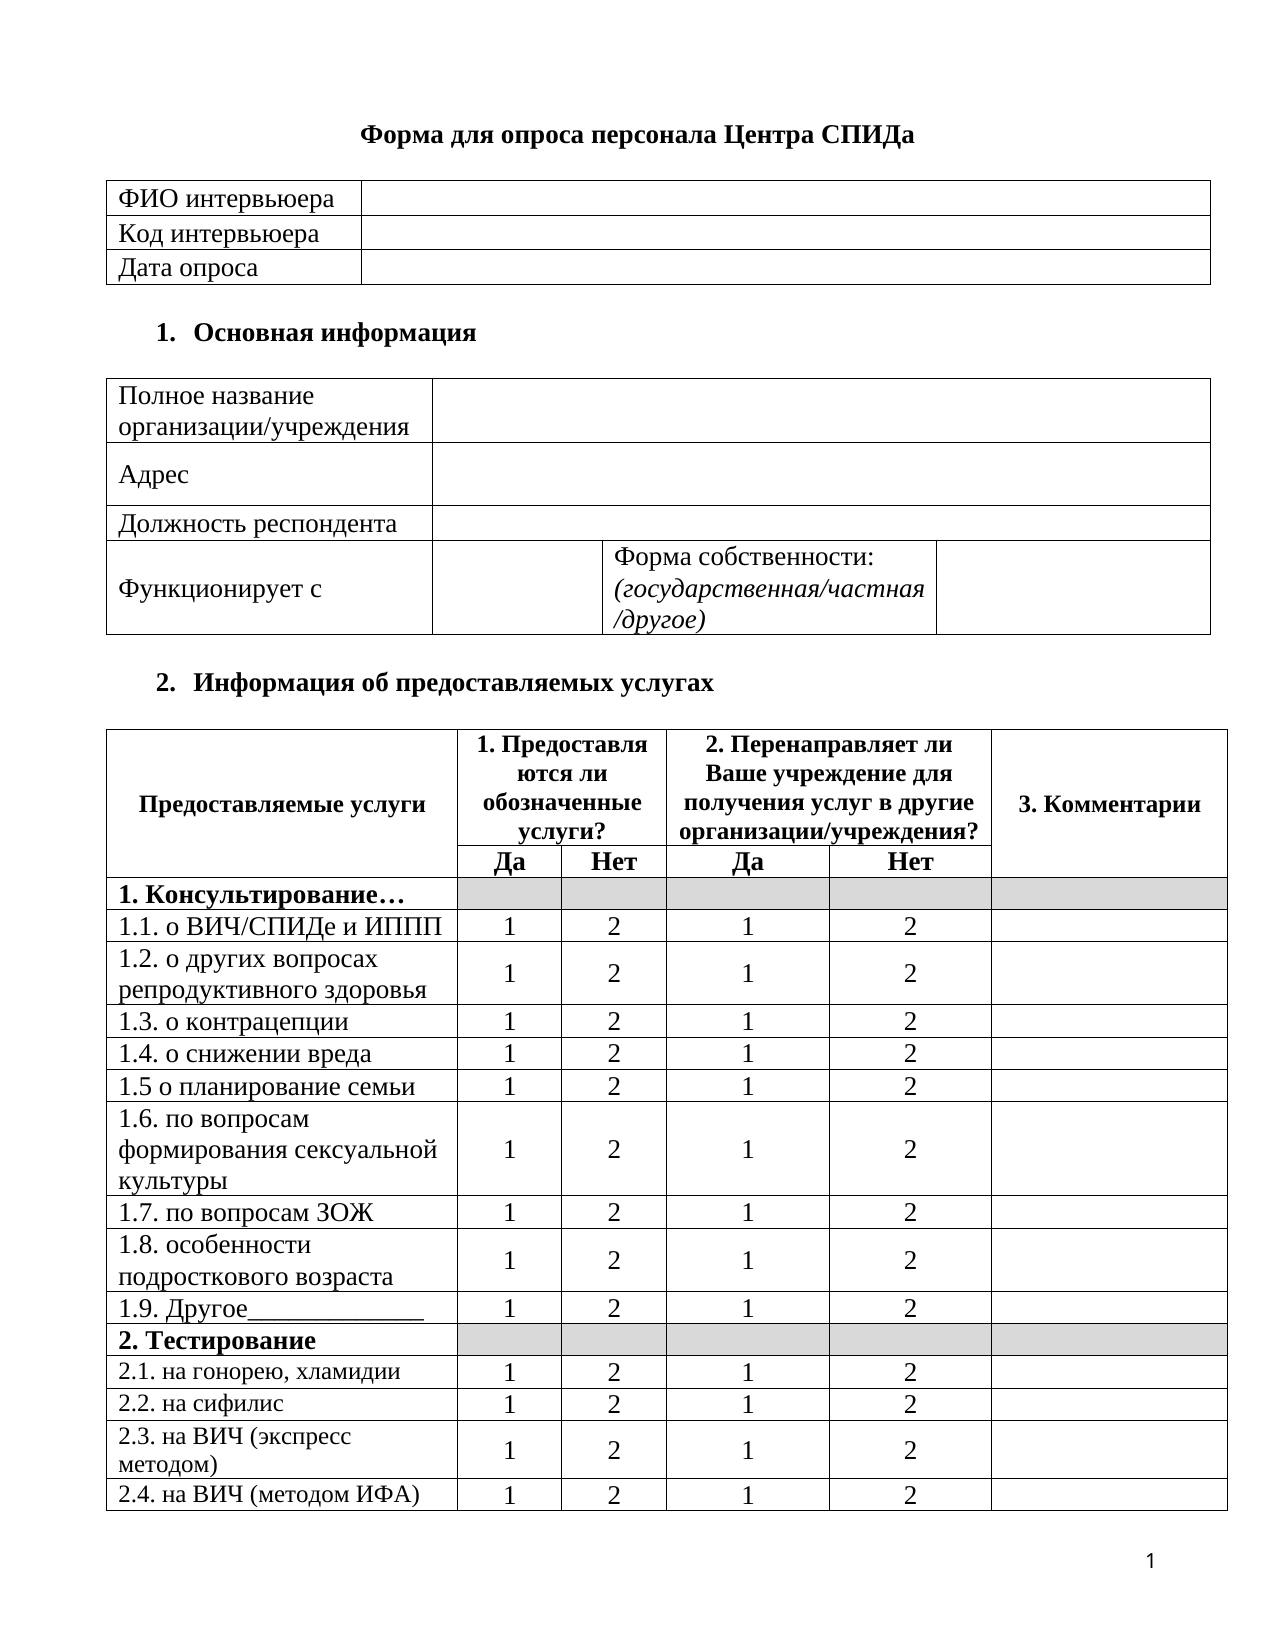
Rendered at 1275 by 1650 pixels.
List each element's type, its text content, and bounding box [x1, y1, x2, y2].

table_cell [562, 878, 666, 909]
table_cell 1 [458, 1356, 561, 1387]
table_cell 1 [667, 1005, 829, 1037]
table_cell [992, 1421, 1227, 1478]
table_cell 2. Тестирование [107, 1324, 457, 1355]
table_cell Код интервьюера [107, 216, 361, 249]
table_cell 2 [562, 1229, 666, 1291]
table_cell [992, 910, 1227, 941]
table_cell 2 [562, 1196, 666, 1228]
table_cell [992, 1479, 1227, 1510]
table_cell 1.5 о планирование семьи [107, 1070, 457, 1101]
table_cell 1.9. Другое_____________ [107, 1292, 457, 1323]
table_cell 1 [458, 1229, 561, 1291]
table_cell [992, 1070, 1227, 1101]
table_header [433, 379, 1210, 442]
table_cell [362, 216, 1210, 249]
table_cell Форма собственности: (государственная/частная /другое) [603, 541, 936, 634]
table_cell 2 [562, 910, 666, 941]
table_cell Должность респондента [107, 506, 432, 539]
table_cell 1 [667, 1038, 829, 1069]
table_cell 2 [562, 1038, 666, 1069]
table_cell Нет [830, 846, 991, 877]
table_cell [433, 506, 1210, 539]
table_cell [937, 541, 1210, 634]
table_cell 2.1. на гонорею, хламидии [107, 1356, 457, 1387]
table_cell [830, 878, 991, 909]
table_cell 1.8. особенности подросткового возраста [107, 1229, 457, 1291]
table_header Полное название организации/учреждения [107, 379, 432, 442]
table_cell 2.3. на ВИЧ (экспресс методом) [107, 1421, 457, 1478]
table_cell 1 [667, 1196, 829, 1228]
table_cell [992, 1038, 1227, 1069]
table_cell 1 [458, 942, 561, 1004]
table_cell 1 [458, 1196, 561, 1228]
table_cell 1 [458, 1389, 561, 1420]
table_cell 1 [667, 1102, 829, 1195]
table_cell 2 [562, 1389, 666, 1420]
table_cell [667, 1324, 829, 1355]
table_cell [362, 250, 1210, 284]
table_cell 1.6. по вопросам формирования сексуальной культуры [107, 1102, 457, 1195]
table_cell 1 [667, 910, 829, 941]
table_cell [992, 1229, 1227, 1291]
table_cell 1 [667, 1229, 829, 1291]
table_cell 1.1. о ВИЧ/СПИДе и ИППП [107, 910, 457, 941]
table_cell Да [458, 846, 561, 877]
table_header 2. Перенаправляет ли Ваше учреждение для получения услуг в другие организации/учреждения? [667, 730, 991, 844]
table_cell 2 [830, 1421, 991, 1478]
table_cell 2.4. на ВИЧ (методом ИФА) [107, 1479, 457, 1510]
table_cell [992, 1356, 1227, 1387]
table_cell 2 [562, 1070, 666, 1101]
text Форма для опроса персонала Центра СПИДа [118, 118, 1157, 149]
table_cell Функционирует с [107, 541, 432, 634]
table_cell 2 [562, 1356, 666, 1387]
table_cell Да [667, 846, 829, 877]
table_header ФИО интервьюера [107, 181, 361, 215]
table_cell 1 [458, 1421, 561, 1478]
table_cell [667, 878, 829, 909]
table_cell 2 [830, 942, 991, 1004]
table_cell 1 [667, 1421, 829, 1478]
table_cell [992, 878, 1227, 909]
table_cell Дата опроса [107, 250, 361, 284]
table_cell [992, 1389, 1227, 1420]
table_cell [830, 1324, 991, 1355]
table_header Предоставляемые услуги [107, 730, 457, 877]
table_cell [992, 1102, 1227, 1195]
table_cell 1.3. о контрацепции [107, 1005, 457, 1037]
table_cell 2 [562, 1102, 666, 1195]
table_cell [992, 1005, 1227, 1037]
table_cell 1 [667, 1070, 829, 1101]
table_cell 2 [830, 1292, 991, 1323]
table_cell 1 [667, 1292, 829, 1323]
table_cell 2 [562, 1421, 666, 1478]
table_cell 1 [458, 1038, 561, 1069]
table_cell 2 [830, 1038, 991, 1069]
list Информация об предоставляемых услугах [156, 666, 1157, 697]
table_cell [433, 443, 1210, 505]
table_cell 2 [830, 1005, 991, 1037]
table_cell 2 [562, 1005, 666, 1037]
table_cell 1 [667, 1389, 829, 1420]
table_cell Нет [562, 846, 666, 877]
table_cell [992, 942, 1227, 1004]
table_cell [992, 1292, 1227, 1323]
table_cell 1 [458, 1102, 561, 1195]
table_cell 1.7. по вопросам ЗОЖ [107, 1196, 457, 1228]
table_cell Адрес [107, 443, 432, 505]
table_cell [458, 1324, 561, 1355]
table_cell 1 [667, 942, 829, 1004]
table_cell 2 [830, 1196, 991, 1228]
table_cell 2 [562, 1479, 666, 1510]
table_header [362, 181, 1210, 215]
table_cell 1 [458, 1005, 561, 1037]
table_cell [562, 1324, 666, 1355]
table_cell [992, 1324, 1227, 1355]
table_cell 2 [830, 1229, 991, 1291]
table_cell 2 [562, 942, 666, 1004]
table_cell 2 [830, 1070, 991, 1101]
table_cell 1 [458, 1070, 561, 1101]
table_header 3. Комментарии [992, 730, 1227, 877]
table_cell 1. Консультирование… [107, 878, 457, 909]
table_cell 2 [830, 1102, 991, 1195]
table_header 1. Предоставляются ли обозначенные услуги? [458, 730, 666, 844]
table_cell [458, 878, 561, 909]
table_cell 2 [830, 910, 991, 941]
table_cell 2 [830, 1389, 991, 1420]
table_cell 1.2. о других вопросах репродуктивного здоровья [107, 942, 457, 1004]
table_cell [433, 541, 602, 634]
table_cell 1 [667, 1356, 829, 1387]
table_cell 1 [667, 1479, 829, 1510]
table_cell 1 [458, 1292, 561, 1323]
table_cell 2 [562, 1292, 666, 1323]
table_cell 1 [458, 910, 561, 941]
list Основная информация [156, 316, 1157, 347]
table_cell 2 [830, 1356, 991, 1387]
table_cell 1.4. о снижении вреда [107, 1038, 457, 1069]
table_cell 2.2. на сифилис [107, 1389, 457, 1420]
table_cell 1 [458, 1479, 561, 1510]
table_cell [992, 1196, 1227, 1228]
table_cell 2 [830, 1479, 991, 1510]
